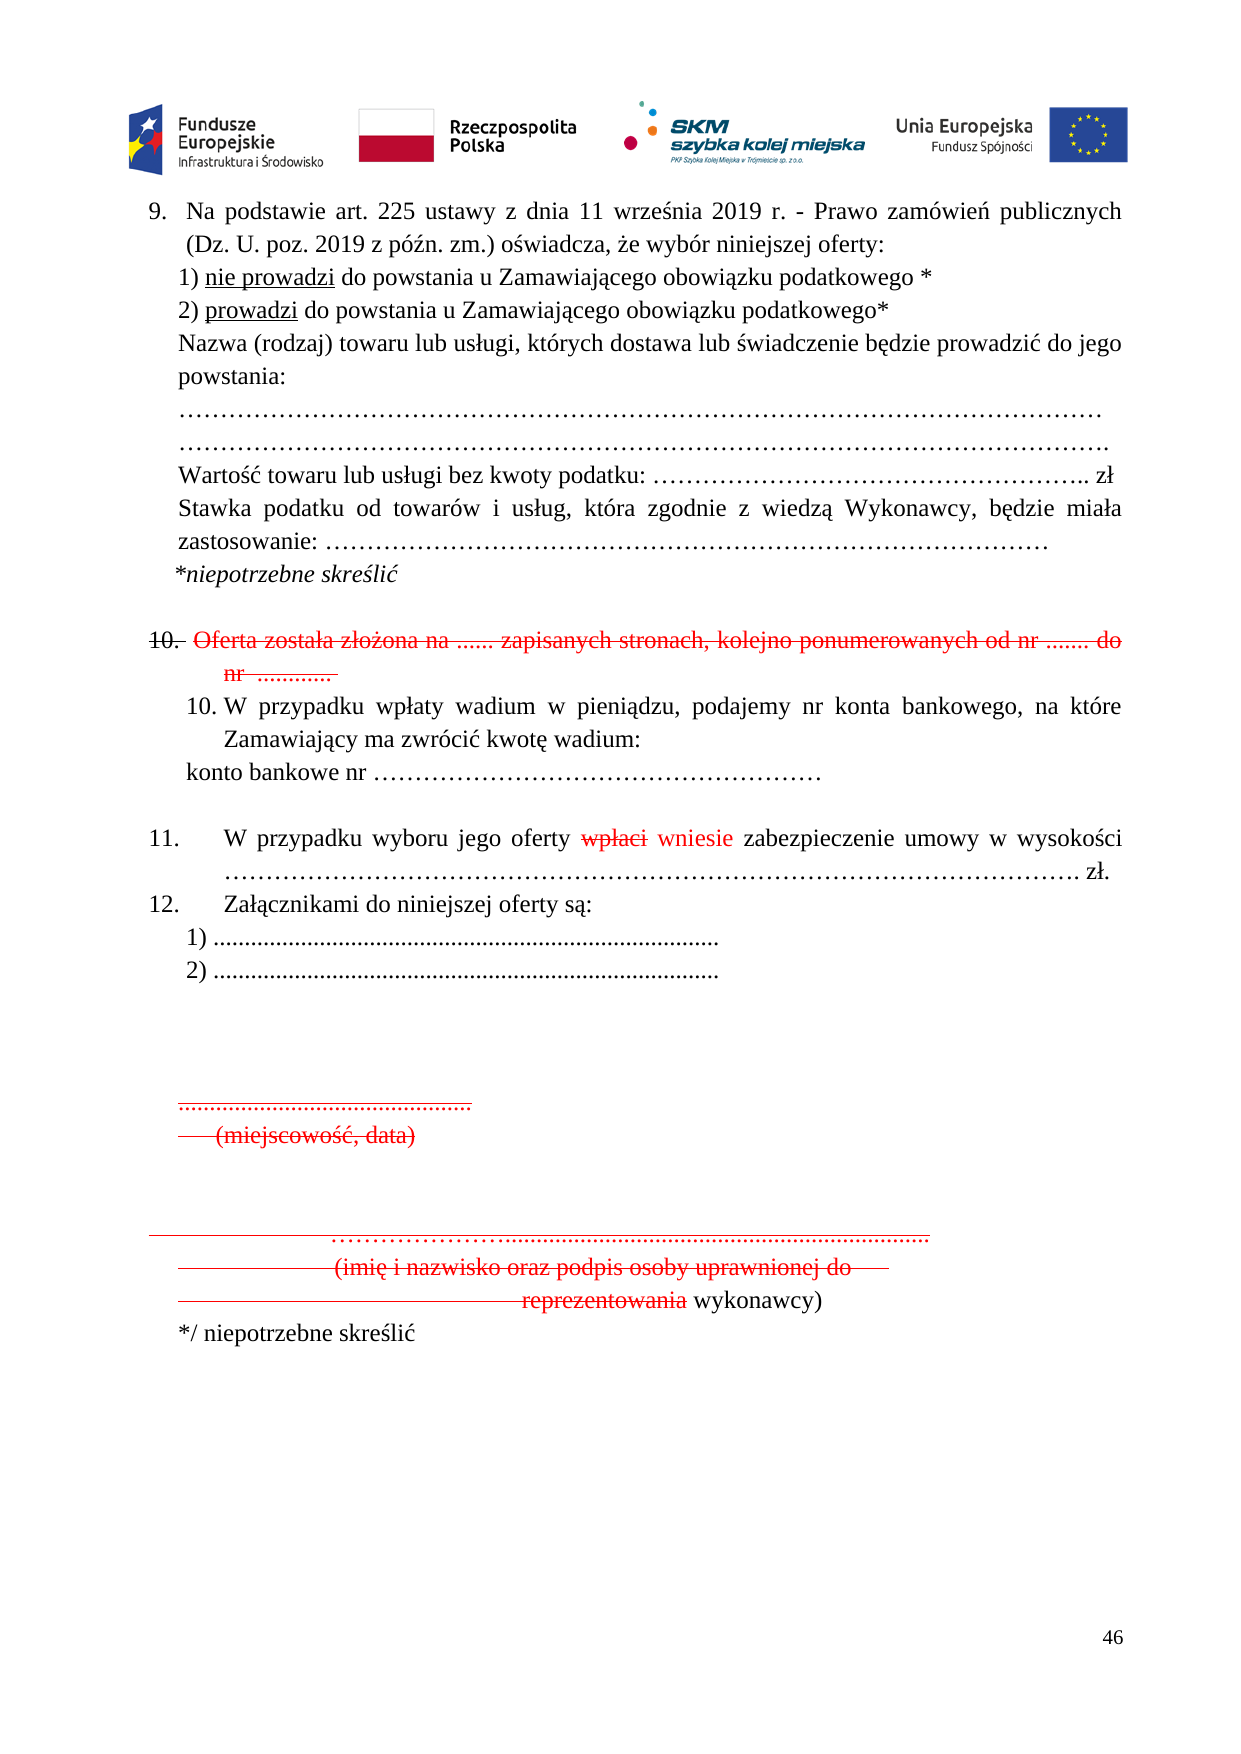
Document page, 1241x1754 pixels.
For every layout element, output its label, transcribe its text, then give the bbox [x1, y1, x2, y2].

text (miejscowość, data) [178, 1120, 1122, 1149]
text Wartość towaru lub usługi bez kwoty podatku: …………………………………………….. zł [178, 460, 1122, 489]
list Na podstawie art. 225 ustawy z dnia 11 września 2019 r. - Prawo zamówień publicznych (Dz. U. poz. 2019 z późn. zm.) oświadcza, że wybór niniejszej oferty: [148, 196, 1122, 257]
text ………………….................................................................... [148, 1219, 1122, 1248]
text *niepotrzebne skreślić [148, 559, 1122, 588]
list Oferta została złożona na ...... zapisanych stronach, kolejno ponumerowanych od nr ....... do nr ............ [148, 625, 1122, 687]
list Załącznikami do niniejszej oferty są: [148, 889, 1122, 918]
text 2) prowadzi do powstania u Zamawiającego obowiązku podatkowego* [178, 295, 1122, 323]
text 1) nie prowadzi do powstania u Zamawiającego obowiązku podatkowego * [178, 262, 1122, 291]
text 2) ................................................................................. [133, 955, 1123, 984]
list W przypadku wyboru jego oferty wpłaci wniesie zabezpieczenie umowy w wysokości …………………………………………………………………………………………. zł. [148, 823, 1122, 885]
text (imię i nazwisko oraz podpis osoby uprawnionej do [178, 1252, 1122, 1281]
text ……………………………………………………………………………………………………………………………………………………………………………………………………. [178, 394, 1122, 456]
text Nazwa (rodzaj) towaru lub usługi, których dostawa lub świadczenie będzie prowadzić do jego powstania: [178, 328, 1122, 389]
text 1) ................................................................................. [133, 922, 1123, 951]
text */ niepotrzebne skreślić [178, 1318, 1122, 1347]
text ............................................... [178, 1087, 1122, 1116]
picture [118, 73, 1144, 196]
text konto bankowe nr ……………………………………………… [186, 757, 1122, 786]
list W przypadku wpłaty wadium w pieniądzu, podajemy nr konta bankowego, na które Zamawiający ma zwrócić kwotę wadium: [186, 691, 1122, 753]
text Stawka podatku od towarów i usług, która zgodnie z wiedzą Wykonawcy, będzie miała zastosowanie: …………………………………………………………………………… [178, 493, 1122, 555]
text reprezentowania wykonawcy) [178, 1285, 1122, 1314]
